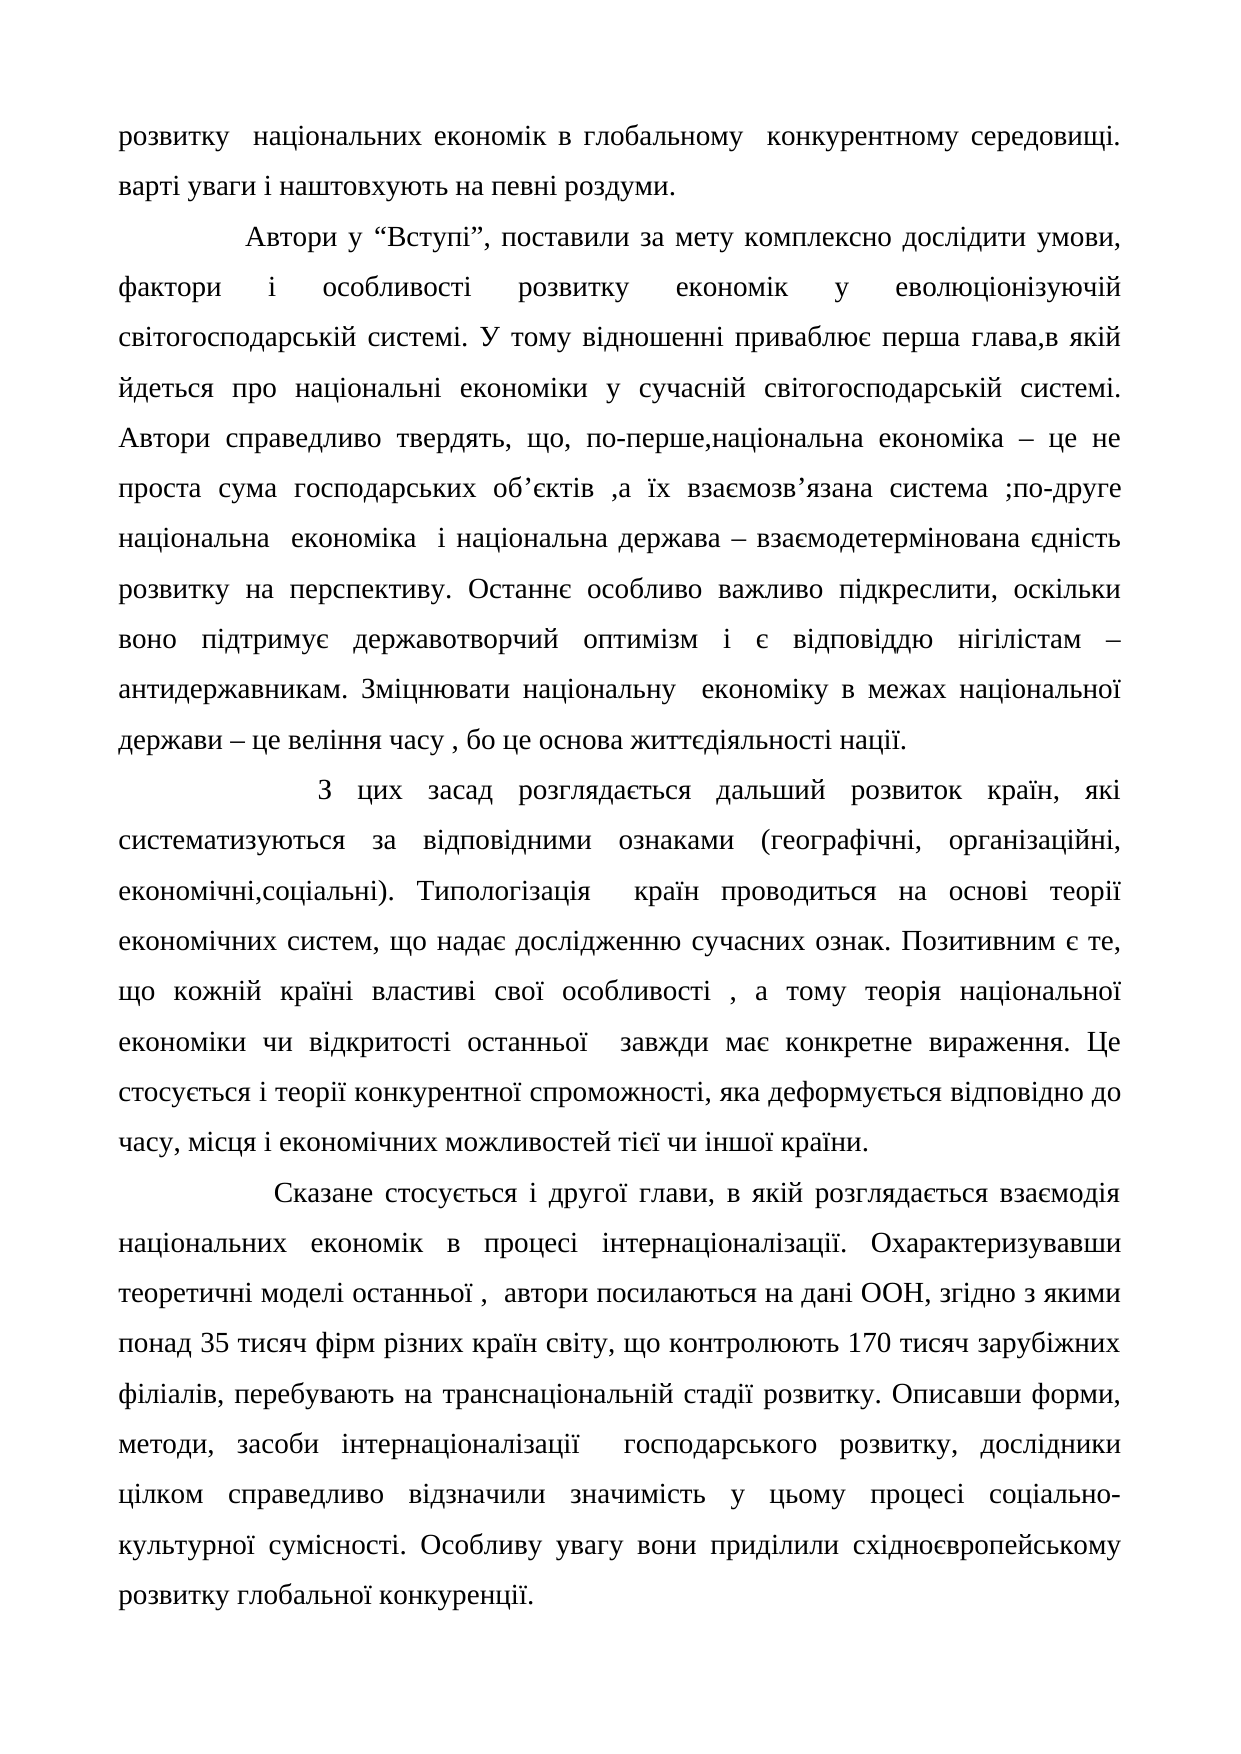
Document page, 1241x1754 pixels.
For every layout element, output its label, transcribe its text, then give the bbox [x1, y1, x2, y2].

text Сказане стосується і другої глави, в якій розглядається взаємодія національних економік в процесі інтернаціоналізації. Охарактеризувавши теоретичні моделі останньої , автори посилаються на дані ООН, згідно з якими понад 35 тисяч фірм різних країн світу, що контролюють 170 тисяч зарубіжних філіалів, перебувають на транснаціональній стадії розвитку. Описавши форми, методи, засоби інтернаціоналізації господарського розвитку, дослідники цілком справедливо відзначили значимість у цьому процесі соціально-культурної сумісності. Особливу увагу вони приділили східноєвропейському розвитку глобальної конкуренції. [118, 1175, 1122, 1611]
text Автори у “Вступі”, поставили за мету комплексно дослідити умови, фактори і особливості розвитку економік у еволюціонізуючій світогосподарській системі. У тому відношенні приваблює перша глава,в якій йдеться про національні економіки у сучасній світогосподарській системі. Автори справедливо твердять, що, по-перше,національна економіка – це не проста сума господарських об’єктів ,а їх взаємозв’язана система ;по-друге національна економіка і національна держава – взаємодетермінована єдність розвитку на перспективу. Останнє особливо важливо підкреслити, оскільки воно підтримує державотворчий оптимізм і є відповіддю нігілістам – антидержавникам. Зміцнювати національну економіку в межах національної держави – це веління часу , бо це основа життєдіяльності нації. [118, 219, 1122, 755]
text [118, 118, 1122, 202]
text З цих засад розглядається дальший розвиток країн, які систематизуються за відповідними ознаками (географічні, організаційні, економічні,соціальні). Типологізація країн проводиться на основі теорії економічних систем, що надає дослідженню сучасних ознак. Позитивним є те, що кожній країні властиві свої особливості , а тому теорія національної економіки чи відкритості останньої завжди має конкретне вираження. Це стосується і теорії конкурентної спроможності, яка деформується відповідно до часу, місця і економічних можливостей тієї чи іншої країни. [118, 772, 1122, 1158]
